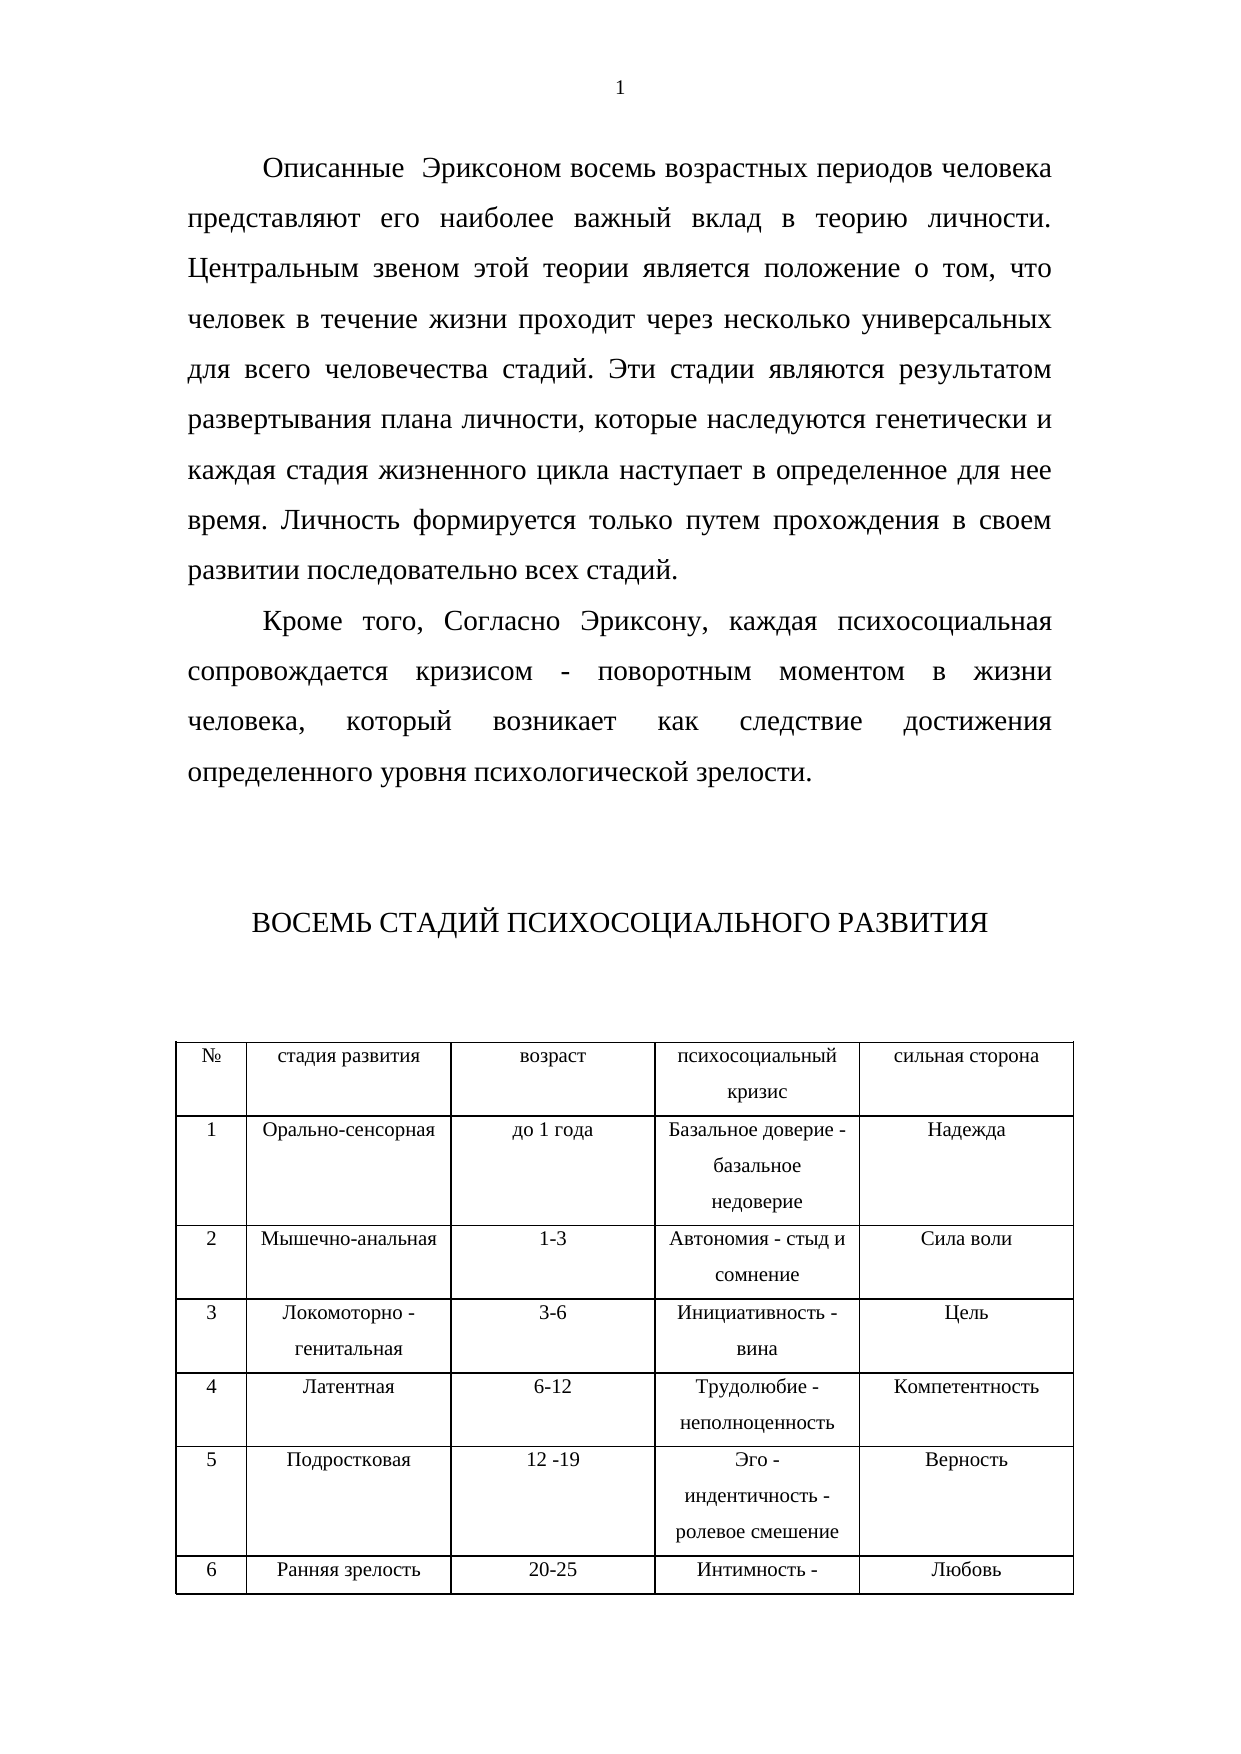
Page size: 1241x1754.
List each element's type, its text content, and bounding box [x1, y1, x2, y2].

table_cell Цель [860, 1300, 1073, 1372]
table_header стадия развития [247, 1043, 450, 1115]
table_cell Трудолюбие - неполноценность [656, 1374, 859, 1446]
table_cell Сила воли [860, 1226, 1073, 1298]
table_cell 20-25 [452, 1557, 654, 1593]
subtitle ВОСЕМЬ СТАДИЙ ПСИХОСОЦИАЛЬНОГО РАЗВИТИЯ [187, 905, 1053, 938]
text Кроме того, Согласно Эриксону, каждая психосоциальная сопровождается кризисом - поворотным моментом в жизни человека, который возникает как следствие достижения определенного уровня психологической зрелости. [187, 603, 1053, 787]
table_cell 5 [177, 1447, 246, 1555]
table_cell Автономия - стыд и сомнение [656, 1226, 859, 1298]
table_cell 4 [177, 1374, 246, 1446]
table_cell Любовь [860, 1557, 1073, 1593]
table_cell Надежда [860, 1117, 1073, 1225]
table_header сильная сторона [860, 1043, 1073, 1115]
table_cell 1 [177, 1117, 246, 1225]
table_cell 12 -19 [452, 1447, 654, 1555]
table_cell 3 [177, 1300, 246, 1372]
table_cell Инициативность - вина [656, 1300, 859, 1372]
table_cell 6-12 [452, 1374, 654, 1446]
table_cell Верность [860, 1447, 1073, 1555]
table_header № [177, 1043, 246, 1115]
table_cell 2 [177, 1226, 246, 1298]
table_header возраст [452, 1043, 654, 1115]
table_cell 1-3 [452, 1226, 654, 1298]
table_cell Мышечно-анальная [247, 1226, 450, 1298]
table_cell 6 [177, 1557, 246, 1593]
text Описанные Эриксоном восемь возрастных периодов человека представляют его наиболее важный вклад в теорию личности. Центральным звеном этой теории является положение о том, что человек в течение жизни проходит через несколько универсальных для всего человечества стадий. Эти стадии являются результатом развертывания плана личности, которые наследуются генетически и каждая стадия жизненного цикла наступает в определенное для нее время. Личность формируется только путем прохождения в своем развитии последовательно всех стадий. [187, 150, 1053, 586]
table_cell 3-6 [452, 1300, 654, 1372]
table_cell Подростковая [247, 1447, 450, 1555]
table_cell Компетентность [860, 1374, 1073, 1446]
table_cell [656, 1557, 859, 1593]
table_cell Локомоторно - генитальная [247, 1300, 450, 1372]
table_cell Латентная [247, 1374, 450, 1446]
table_cell Орально-сенсорная [247, 1117, 450, 1225]
table_cell Эго - индентичность - ролевое смешение [656, 1447, 859, 1555]
table_cell Базальное доверие - базальное недоверие [656, 1117, 859, 1225]
table_cell до 1 года [452, 1117, 654, 1225]
table_header психосоциальный кризис [656, 1043, 859, 1115]
table_cell Ранняя зрелость [247, 1557, 450, 1593]
